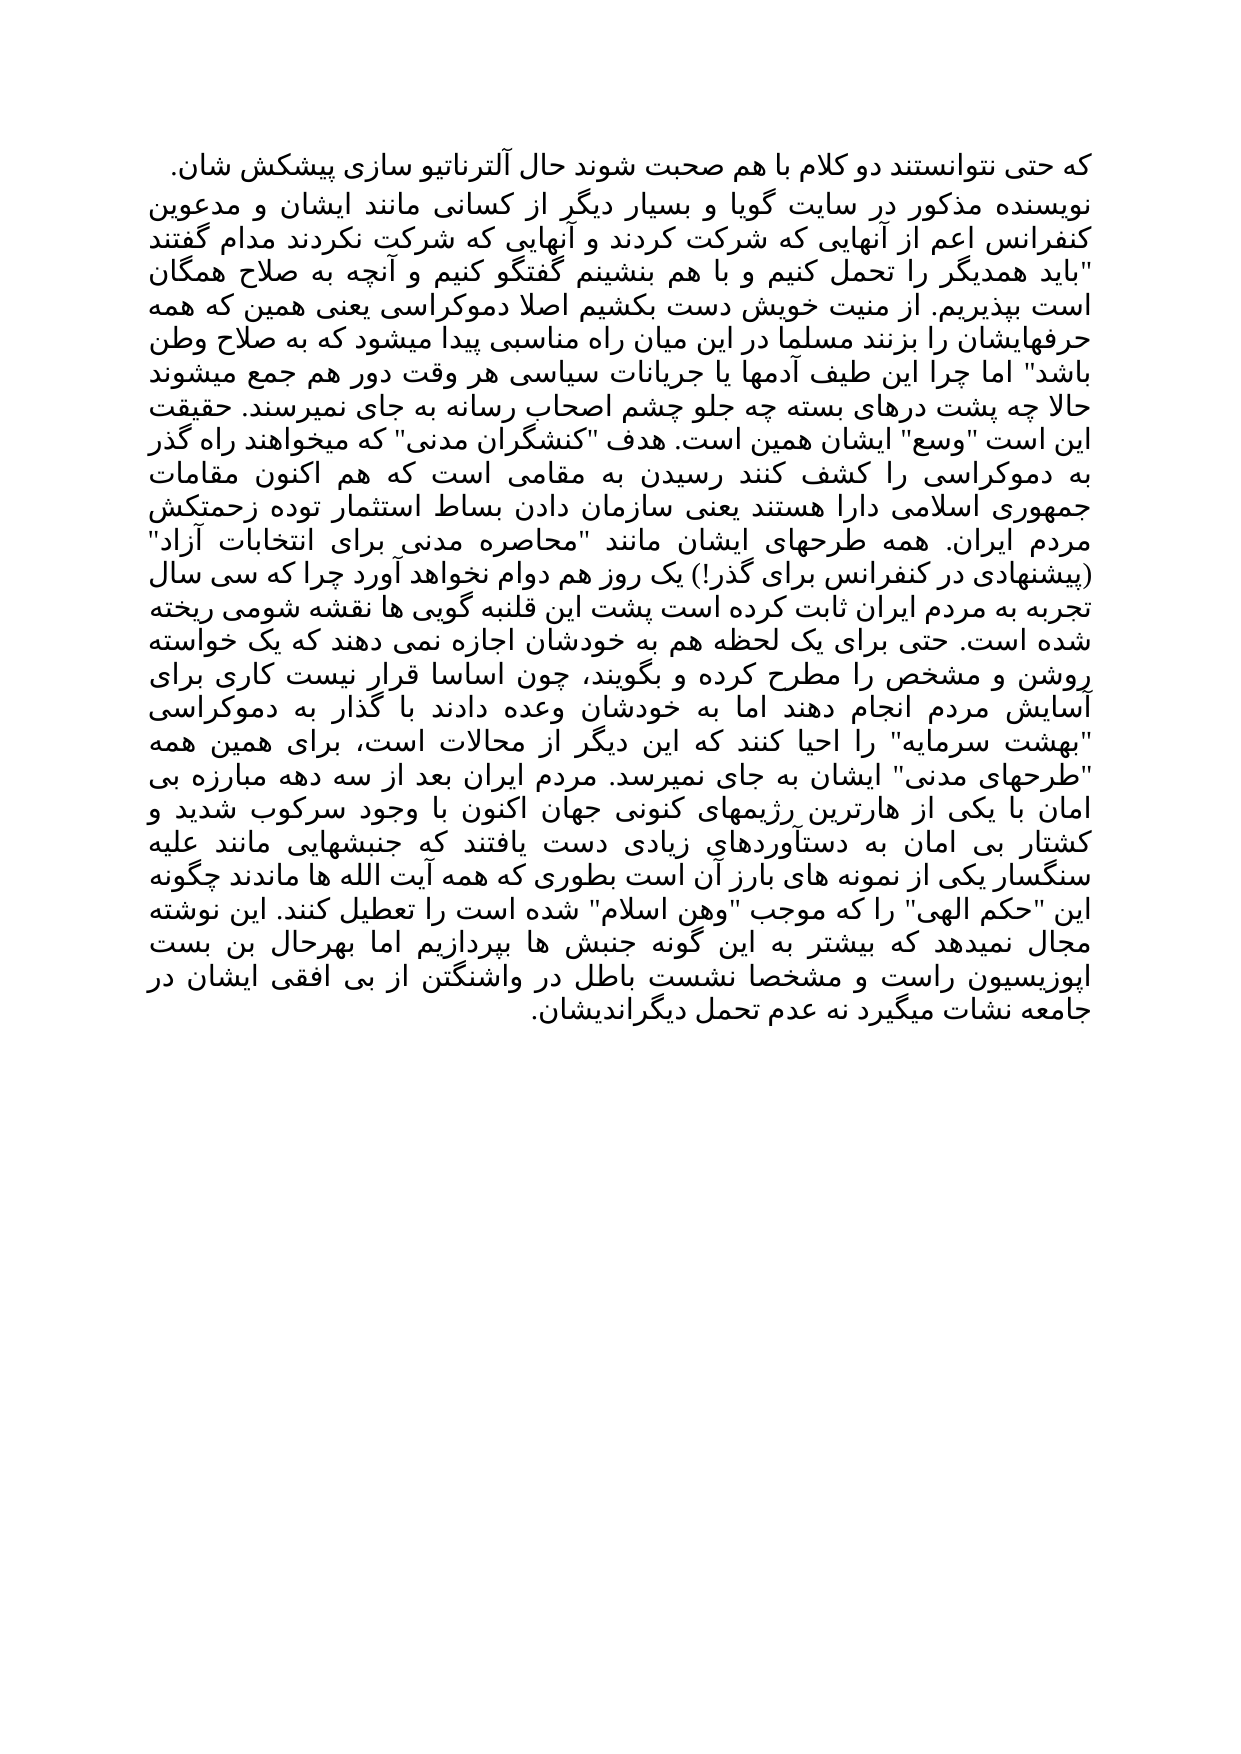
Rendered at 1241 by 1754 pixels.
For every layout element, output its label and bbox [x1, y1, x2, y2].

table_header [148, 148, 1093, 1066]
